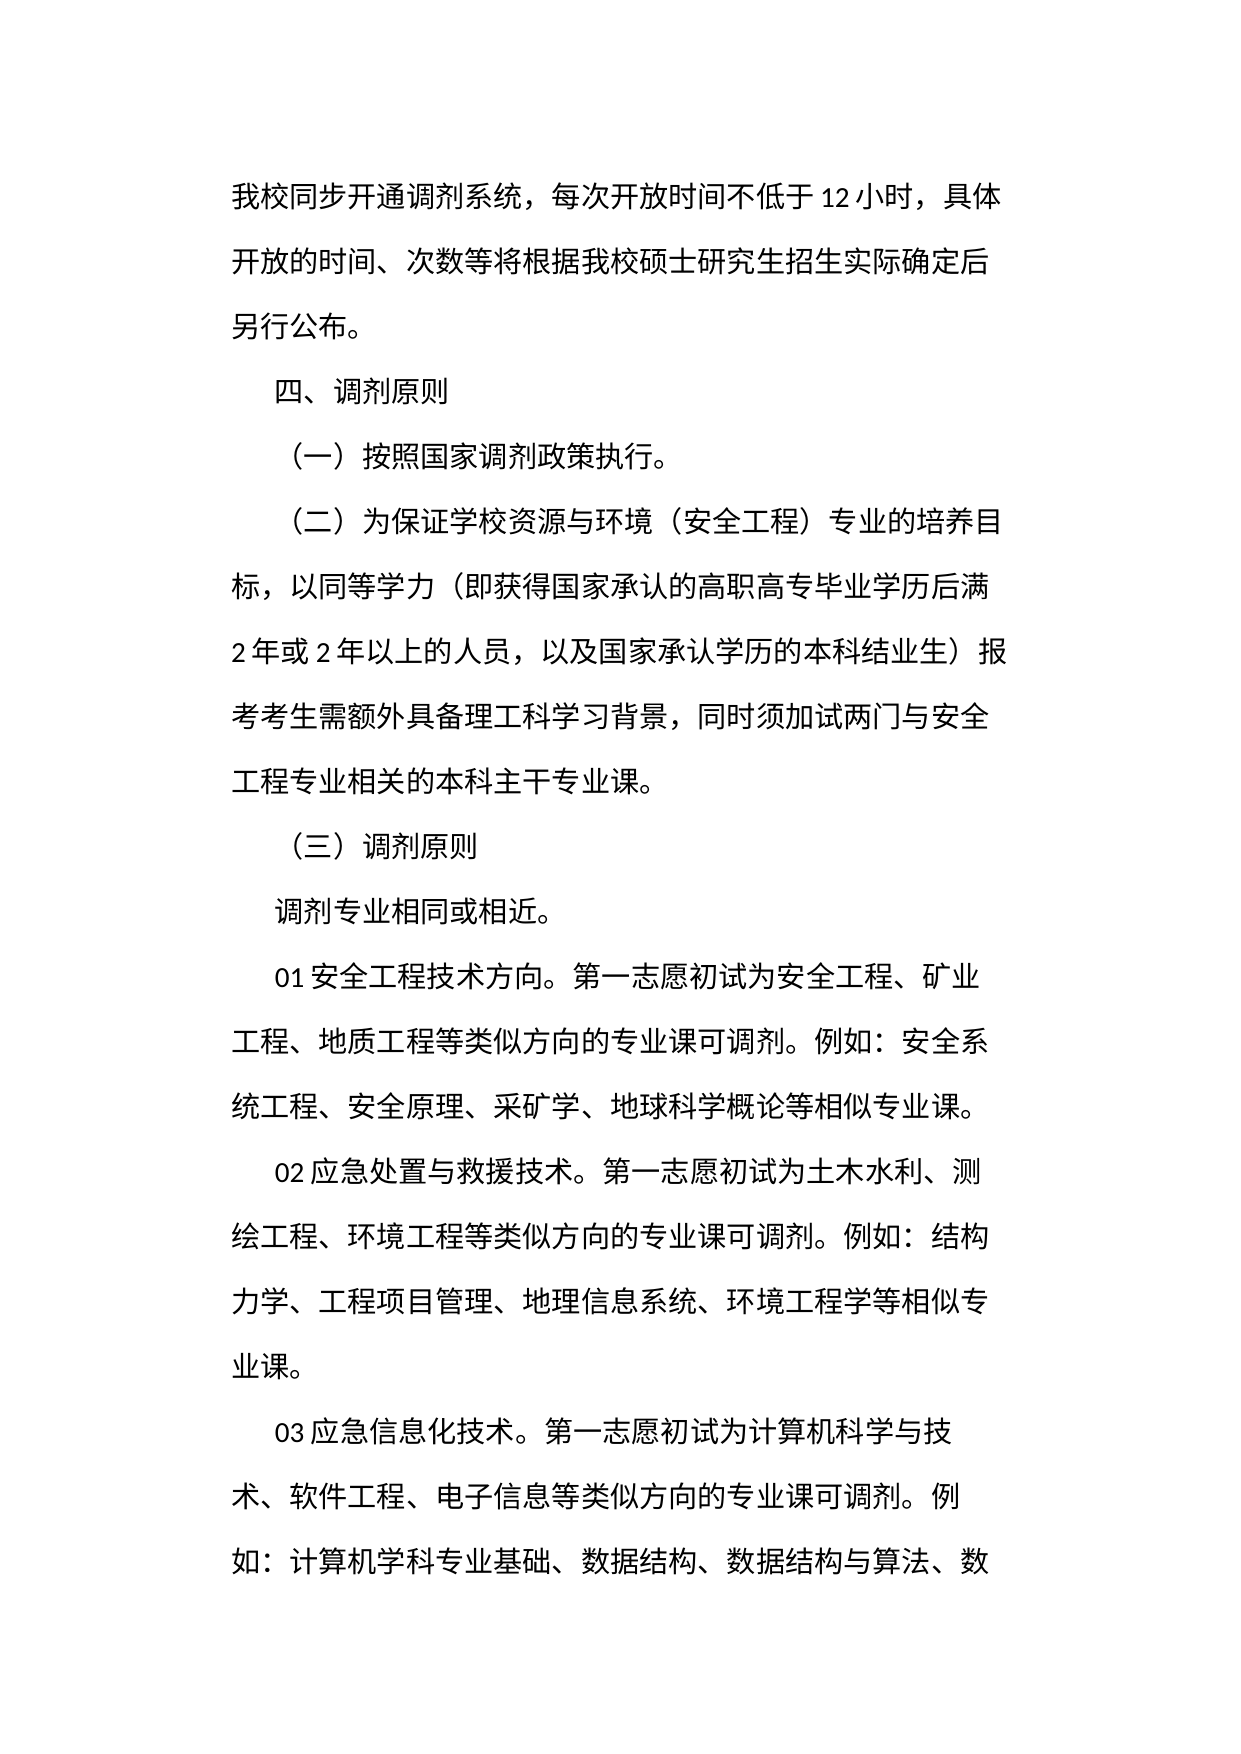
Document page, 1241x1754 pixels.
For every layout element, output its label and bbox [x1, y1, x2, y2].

table_header [188, 162, 1053, 1592]
